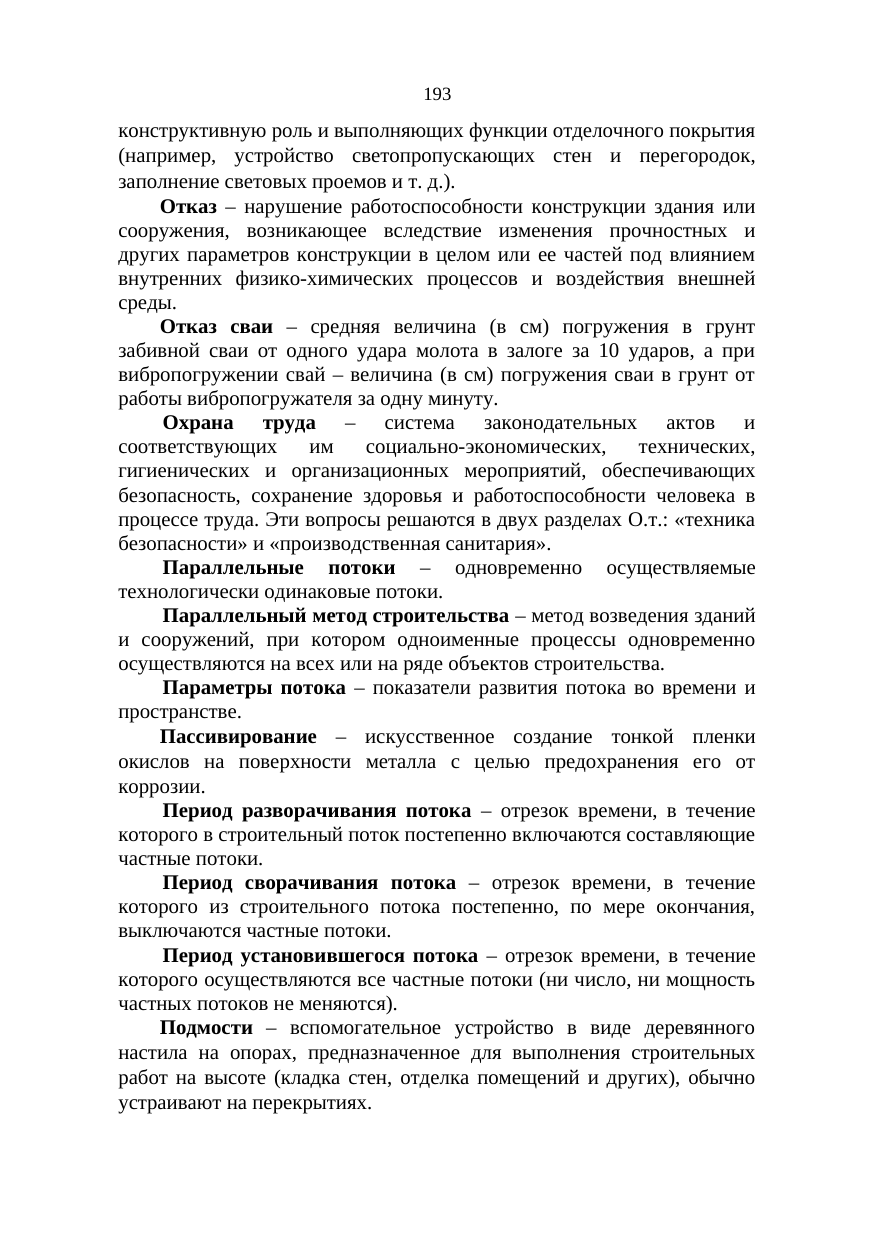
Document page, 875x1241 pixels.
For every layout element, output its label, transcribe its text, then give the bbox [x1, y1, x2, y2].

text Подмости – вспомогательное устройство в виде деревянного настила на опорах, предназначенное для выполнения строительных работ на высоте (кладка стен, отделка помещений и других), обычно устраивают на перекрытиях. [118, 1015, 756, 1115]
text Пассивирование – искусственное создание тонкой пленки окислов на поверхности металла с целью предохранения его от коррозии. [118, 723, 756, 798]
text Период сворачивания потока – отрезок времени, в течение которого из строительного потока постепенно, по мере окончания, выключаются частные потоки. [118, 870, 756, 942]
text Охрана труда – система законодательных актов и соответствующих им социально-экономических, технических, гигиенических и организационных мероприятий, обеспечивающих безопасность, сохранение здоровья и работоспособности человека в процессе труда. Эти вопросы решаются в двух разделах О.т.: «техника безопасности» и «производственная санитария». [118, 410, 756, 555]
text Параметры потока – показатели развития потока во времени и пространстве. [118, 675, 756, 723]
text Отказ сваи – средняя величина (в см) погружения в грунт забивной сваи от одного удара молота в залоге за 10 ударов, а при вибропогружении свай – величина (в см) погружения сваи в грунт от работы вибропогружателя за одну минуту. [118, 314, 756, 410]
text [118, 118, 756, 193]
text Период установившегося потока – отрезок времени, в течение которого осуществляются все частные потоки (ни число, ни мощность частных потоков не меняются). [118, 942, 756, 1015]
text Параллельные потоки – одновременно осуществляемые технологически одинаковые потоки. [118, 555, 756, 603]
text Период разворачивания потока – отрезок времени, в течение которого в строительный поток постепенно включаются составляющие частные потоки. [118, 798, 756, 870]
text Отказ – нарушение работоспособности конструкции здания или сооружения, возникающее вследствие изменения прочностных и других параметров конструкции в целом или ее частей под влиянием внутренних физико-химических процессов и воздействия внешней среды. [118, 194, 756, 314]
text Параллельный метод строительства – метод возведения зданий и сооружений, при котором одноименные процессы одновременно осуществляются на всех или на ряде объектов строительства. [118, 603, 756, 675]
